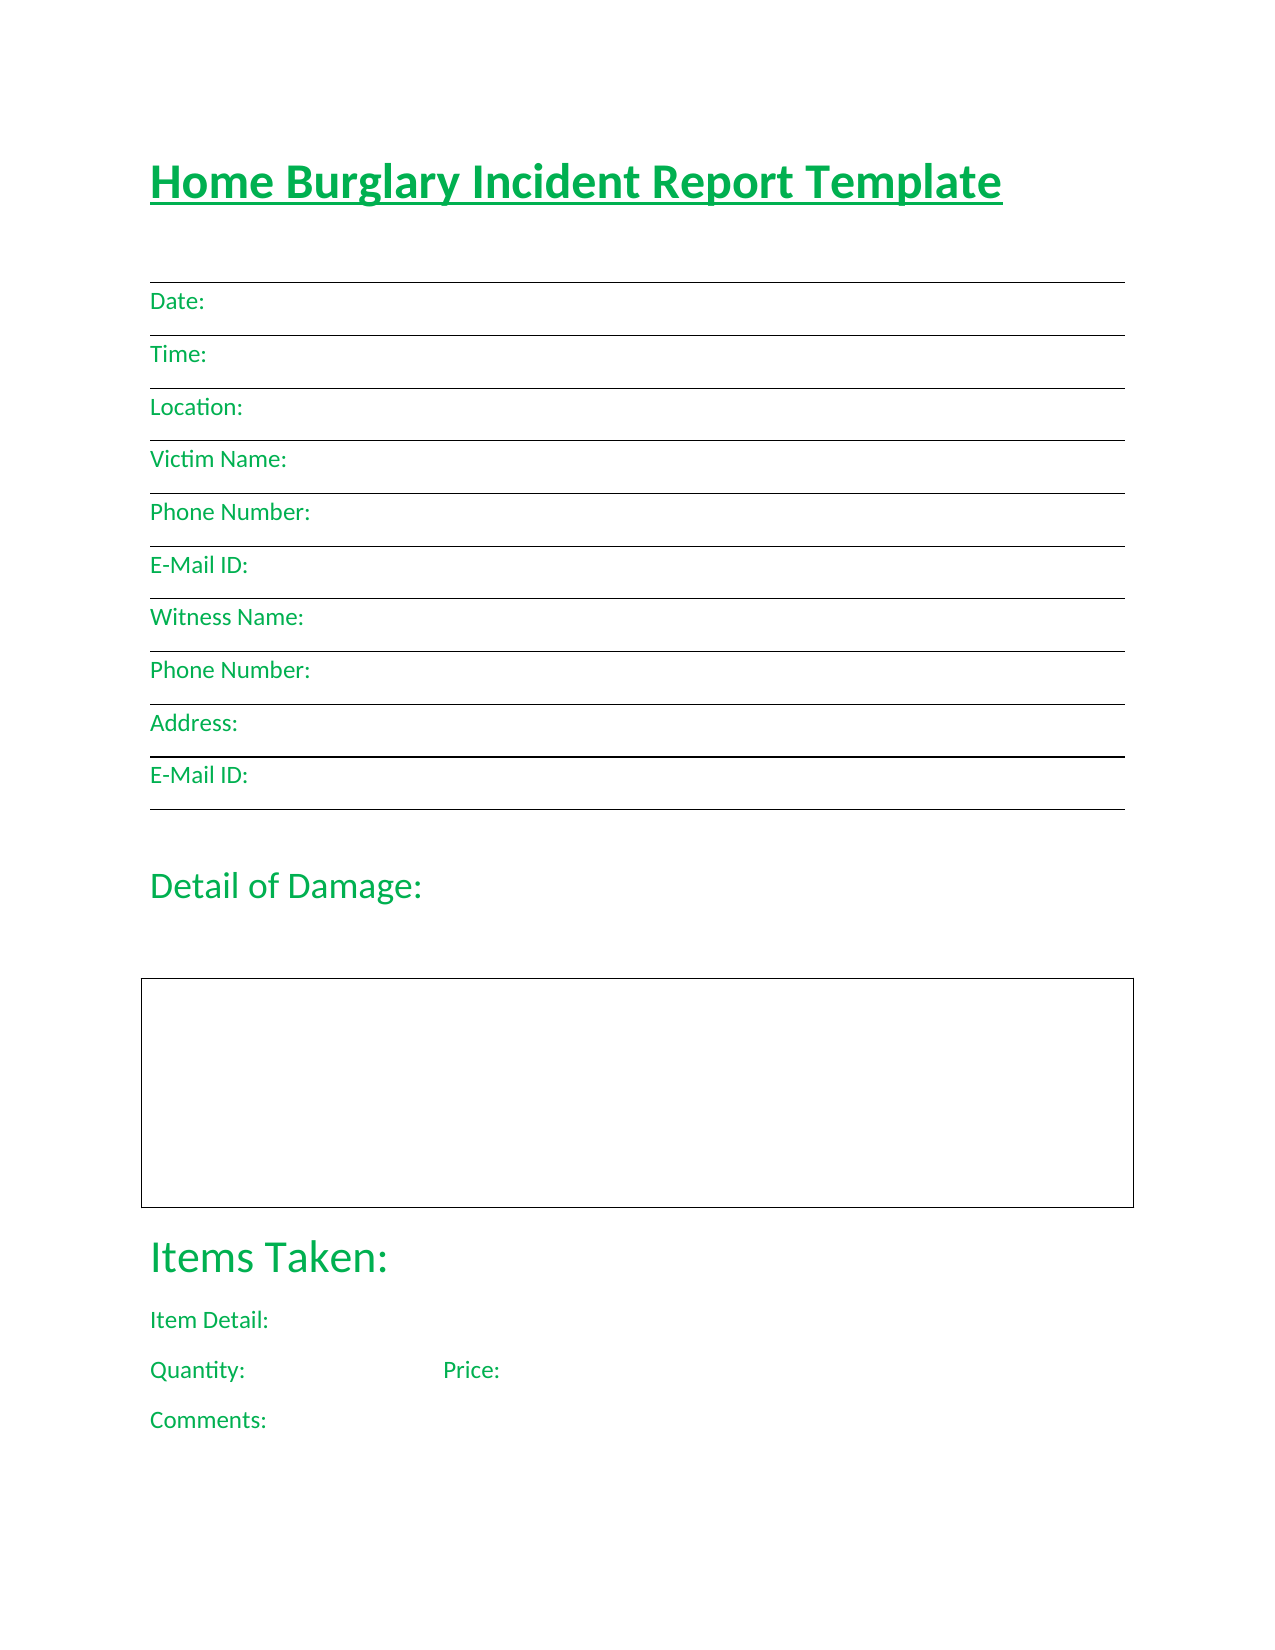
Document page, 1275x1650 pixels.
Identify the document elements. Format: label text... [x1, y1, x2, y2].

text Comments: [150, 1404, 1125, 1434]
text Witness Name: [150, 599, 1125, 632]
text Items Taken: [150, 1228, 1125, 1283]
text Victim Name: [150, 441, 1125, 474]
text Address: [150, 705, 1125, 737]
text Quantity: Price: [150, 1354, 1125, 1385]
text Phone Number: [150, 652, 1125, 685]
text Date: [150, 283, 1125, 316]
text Phone Number: [150, 494, 1125, 527]
text Location: [150, 389, 1125, 421]
text E-Mail ID: [150, 547, 1125, 579]
text Time: [150, 336, 1125, 368]
text Item Detail: [150, 1304, 1125, 1335]
text E-Mail ID: [150, 758, 1125, 790]
text Detail of Damage: [150, 862, 1125, 908]
text Home Burglary Incident Report Template [150, 150, 1125, 211]
